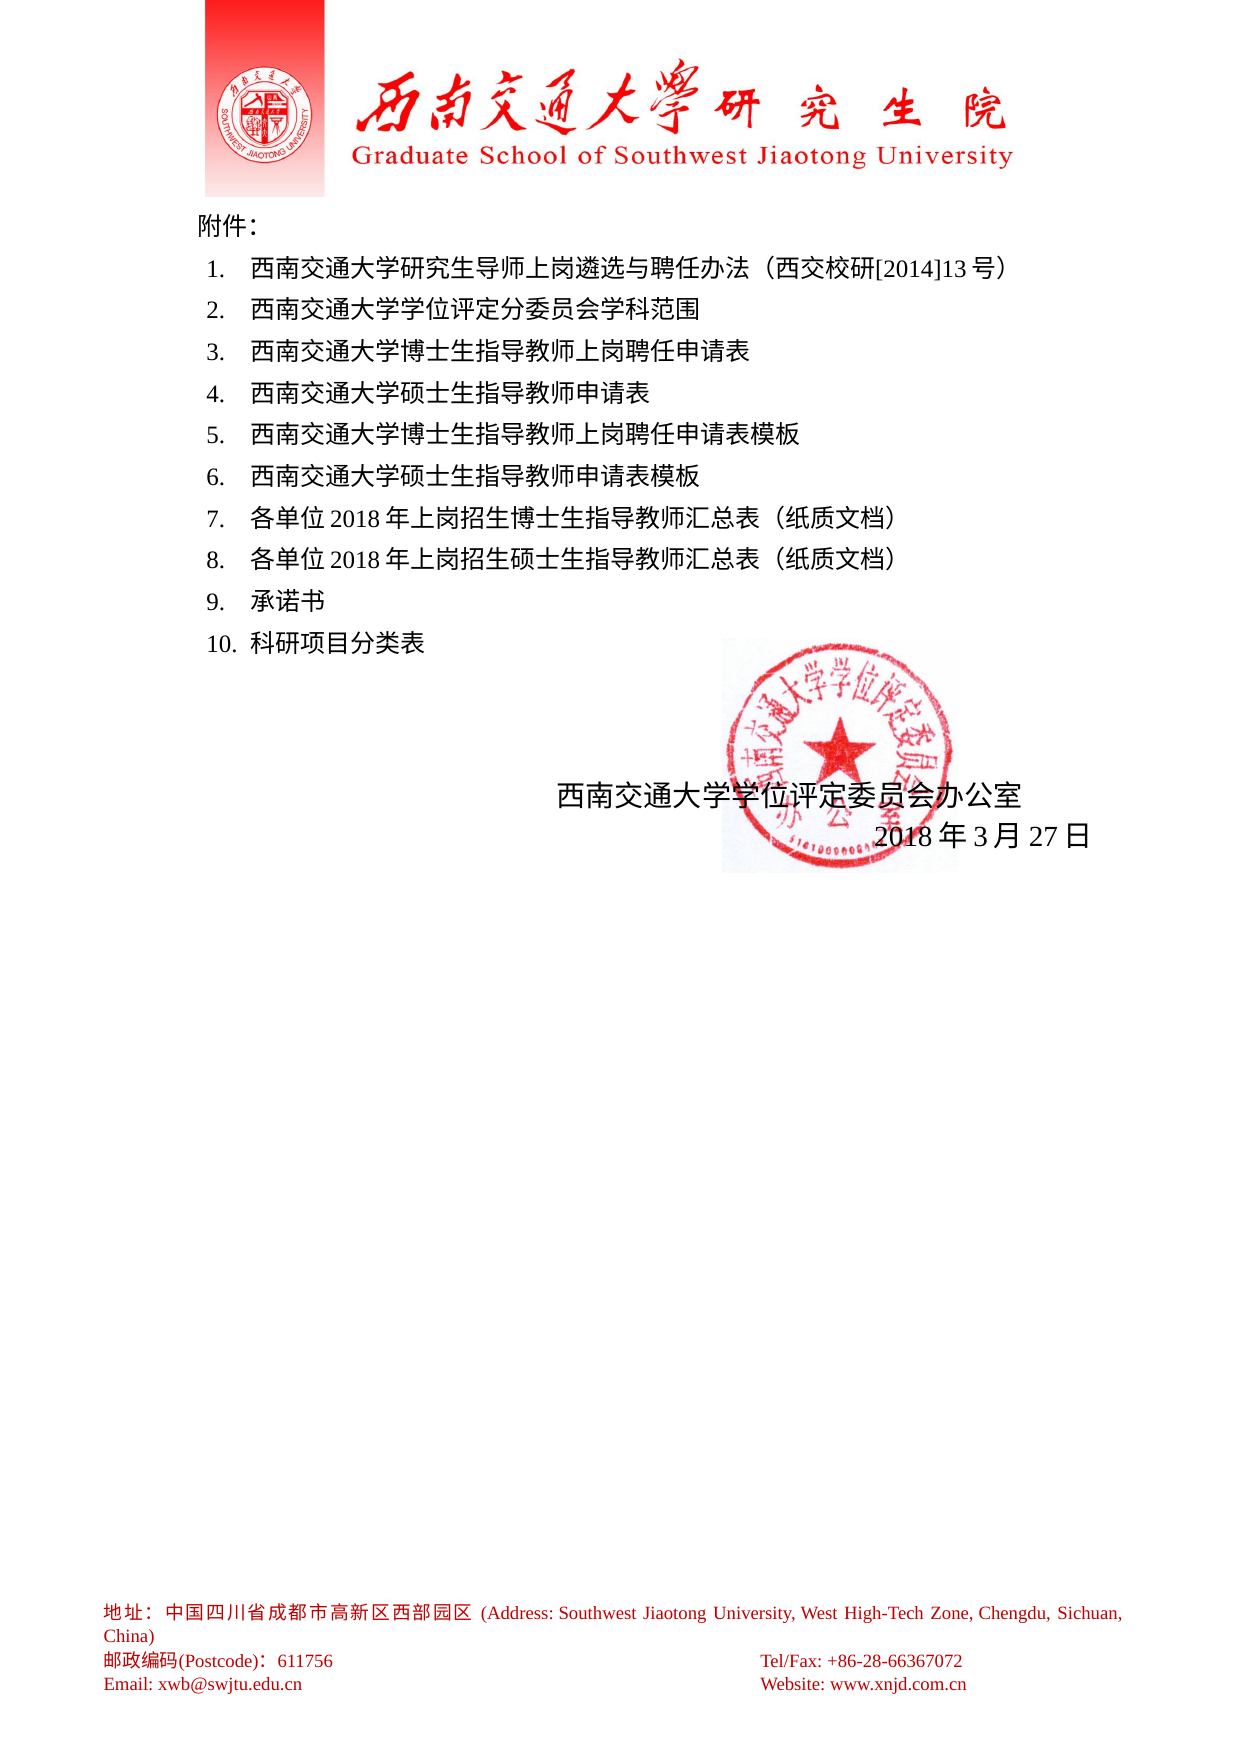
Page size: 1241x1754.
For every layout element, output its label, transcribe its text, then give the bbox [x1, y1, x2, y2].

list 西南交通大学硕士生指导教师申请表 [206, 369, 1092, 411]
picture [187, 0, 1053, 197]
list 承诺书 [206, 577, 1092, 619]
list 各单位2018年上岗招生硕士生指导教师汇总表（纸质文档） [206, 536, 1092, 577]
text 2018年3月27日 [148, 817, 1092, 854]
list 西南交通大学学位评定分委员会学科范围 [206, 286, 1092, 327]
picture [721, 661, 959, 765]
list 各单位2018年上岗招生博士生指导教师汇总表（纸质文档） [206, 494, 1092, 536]
list 西南交通大学博士生指导教师上岗聘任申请表 [206, 327, 1092, 369]
list 西南交通大学博士生指导教师上岗聘任申请表模板 [206, 411, 1092, 452]
list 西南交通大学研究生导师上岗遴选与聘任办法（西交校研[2014]13号） [206, 244, 1092, 286]
picture [721, 854, 959, 873]
text 附件： [148, 202, 1092, 244]
list 西南交通大学硕士生指导教师申请表模板 [206, 452, 1092, 494]
text 西南交通大学学位评定委员会办公室 [148, 765, 1092, 817]
list 科研项目分类表 [206, 619, 1092, 661]
